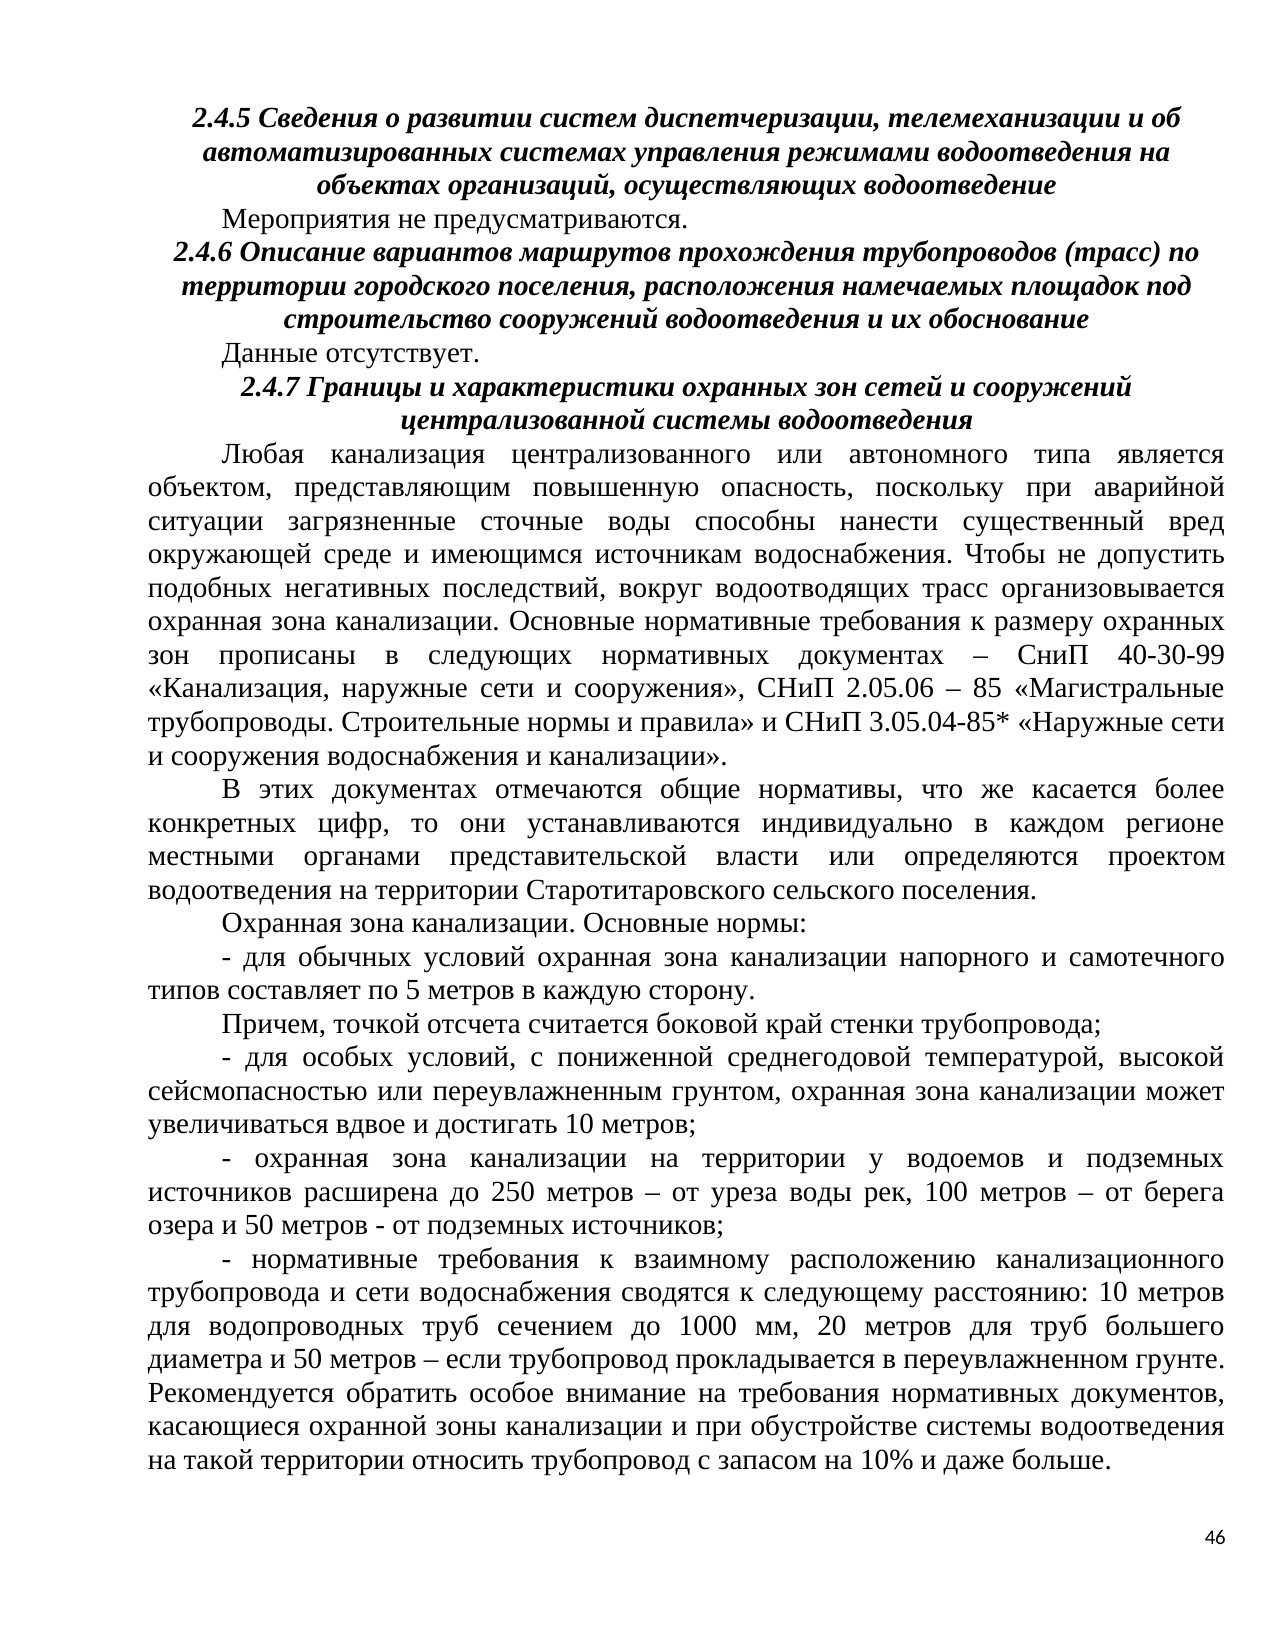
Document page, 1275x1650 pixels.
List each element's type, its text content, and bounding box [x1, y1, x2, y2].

text Причем, точкой отсчета считается боковой край стенки трубопровода; [148, 1006, 1226, 1039]
text 2.4.5 Сведения о развитии систем диспетчеризации, телемеханизации и об автоматизированных системах управления режимами водоотведения на объектах организаций, осуществляющих водоотведение [148, 100, 1226, 201]
text Охранная зона канализации. Основные нормы: [148, 905, 1226, 939]
text 2.4.6 Описание вариантов маршрутов прохождения трубопроводов (трасс) по территории городского поселения, расположения намечаемых площадок под строительство сооружений водоотведения и их обоснование [148, 234, 1226, 335]
text Данные отсутствует. [148, 335, 1226, 369]
text В этих документах отмечаются общие нормативы, что же касается более конкретных цифр, то они устанавливаются индивидуально в каждом регионе местными органами представительской власти или определяются проектом водоотведения на территории Старотитаровского сельского поселения. [148, 771, 1226, 905]
text - охранная зона канализации на территории у водоемов и подземных источников расширена до 250 метров – от уреза воды рек, 100 метров – от берега озера и 50 метров - от подземных источников; [148, 1140, 1226, 1241]
text Рекомендуется обратить особое внимание на требования нормативных документов, касающиеся охранной зоны канализации и при обустройстве системы водоотведения на такой территории относить трубопровод с запасом на 10% и даже больше. [148, 1375, 1226, 1476]
text Мероприятия не предусматриваются. [148, 201, 1226, 234]
text - для обычных условий охранная зона канализации напорного и самотечного типов составляет по 5 метров в каждую сторону. [148, 939, 1226, 1006]
text Любая канализация централизованного или автономного типа является объектом, представляющим повышенную опасность, поскольку при аварийной ситуации загрязненные сточные воды способны нанести существенный вред окружающей среде и имеющимся источникам водоснабжения. Чтобы не допустить подобных негативных последствий, вокруг водоотводящих трасс организовывается охранная зона канализации. Основные нормативные требования к размеру охранных зон прописаны в следующих нормативных документах – СниП 40-30-99 «Канализация, наружные сети и сооружения», СНиП 2.05.06 – 85 «Магистральные трубопроводы. Строительные нормы и правила» и СНиП 3.05.04-85* «Наружные сети и сооружения водоснабжения и канализации». [148, 436, 1226, 771]
text - для особых условий, с пониженной среднегодовой температурой, высокой сейсмопасностью или переувлажненным грунтом, охранная зона канализации может увеличиваться вдвое и достигать 10 метров; [148, 1039, 1226, 1140]
text 2.4.7 Границы и характеристики охранных зон сетей и сооружений централизованной системы водоотведения [148, 369, 1226, 436]
text - нормативные требования к взаимному расположению канализационного трубопровода и сети водоснабжения сводятся к следующему расстоянию: 10 метров для водопроводных труб сечением до 1000 мм, 20 метров для труб большего диаметра и 50 метров – если трубопровод прокладывается в переувлажненном грунте. [148, 1241, 1226, 1375]
